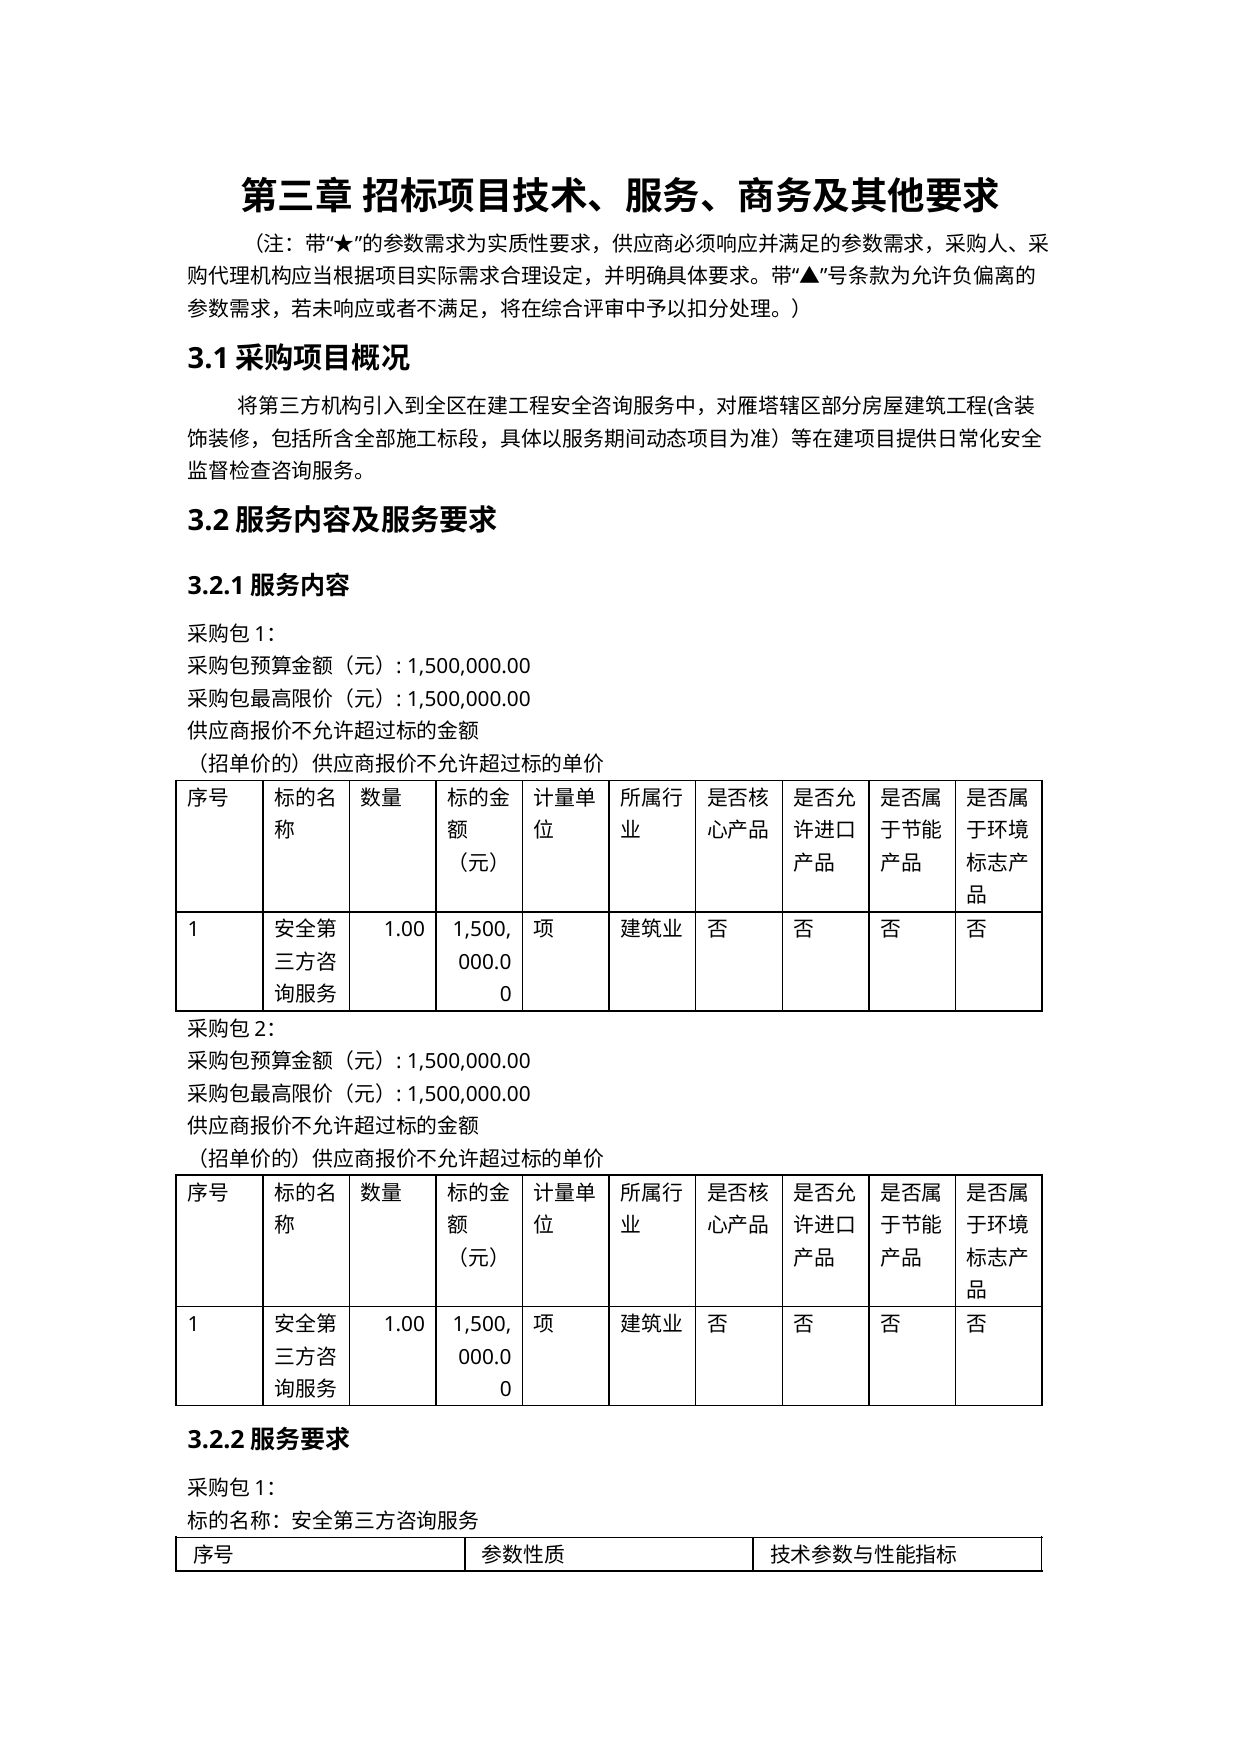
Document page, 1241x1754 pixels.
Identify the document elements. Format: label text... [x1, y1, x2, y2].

table_header 数量 [350, 781, 435, 911]
table_header 所属行业 [610, 781, 695, 911]
table_cell 建筑业 [610, 913, 695, 1010]
text 采购包1： [187, 617, 1053, 649]
table_header 是否允许进口产品 [783, 1176, 868, 1306]
table_header 是否属于环境标志产品 [956, 1176, 1041, 1306]
text 3.2服务内容及服务要求 [187, 487, 1053, 552]
table_cell 安全第三方咨询服务 [264, 913, 349, 1010]
table_header 数量 [350, 1176, 435, 1306]
table_header 是否属于节能产品 [870, 781, 955, 911]
table_header 序号 [177, 1538, 464, 1570]
table_cell 否 [870, 913, 955, 1010]
table_cell 建筑业 [610, 1307, 695, 1405]
text 采购包预算金额（元）: 1,500,000.00 [187, 649, 1053, 682]
table_cell 1.00 [350, 913, 435, 1010]
text 采购包2： [187, 1012, 1053, 1044]
table_header 标的名称 [264, 781, 349, 911]
table_cell 1 [177, 1307, 262, 1405]
table_header 参数性质 [466, 1538, 752, 1570]
text 采购包最高限价（元）: 1,500,000.00 [187, 1077, 1053, 1109]
text 采购包1： [187, 1471, 1053, 1504]
table_header 是否属于环境标志产品 [956, 781, 1041, 911]
table_cell 否 [956, 913, 1041, 1010]
text （招单价的）供应商报价不允许超过标的单价 [187, 747, 1053, 779]
table_header 序号 [177, 781, 262, 911]
table_header 是否允许进口产品 [783, 781, 868, 911]
table_header 技术参数与性能指标 [754, 1538, 1041, 1570]
table_header 标的名称 [264, 1176, 349, 1306]
text 标的名称：安全第三方咨询服务 [187, 1504, 1053, 1536]
text 将第三方机构引入到全区在建工程安全咨询服务中，对雁塔辖区部分房屋建筑工程(含装饰装修，包括所含全部施工标段，具体以服务期间动态项目为准）等在建项目提供日常化安全监督检查咨询服务。 [187, 389, 1053, 487]
table_cell 安全第三方咨询服务 [264, 1307, 349, 1405]
table_cell 否 [956, 1307, 1041, 1405]
table_cell 项 [523, 913, 608, 1010]
text 3.1采购项目概况 [187, 324, 1053, 389]
text 采购包预算金额（元）: 1,500,000.00 [187, 1044, 1053, 1077]
text 3.2.2服务要求 [187, 1406, 1053, 1471]
table_header 是否核心产品 [696, 781, 782, 911]
text 供应商报价不允许超过标的金额 [187, 714, 1053, 747]
text 供应商报价不允许超过标的金额 [187, 1109, 1053, 1142]
table_header 序号 [177, 1176, 262, 1306]
table_cell 否 [696, 913, 782, 1010]
text 第三章 招标项目技术、服务、商务及其他要求 [187, 162, 1053, 227]
table_header 是否核心产品 [696, 1176, 782, 1306]
table_header 所属行业 [610, 1176, 695, 1306]
table_header 是否属于节能产品 [870, 1176, 955, 1306]
table_header 计量单位 [523, 781, 608, 911]
text 采购包最高限价（元）: 1,500,000.00 [187, 682, 1053, 714]
table_cell 1,500,000.00 [437, 1307, 522, 1405]
table_cell 否 [696, 1307, 782, 1405]
table_cell 1 [177, 913, 262, 1010]
table_cell 1.00 [350, 1307, 435, 1405]
text （招单价的）供应商报价不允许超过标的单价 [187, 1142, 1053, 1174]
table_header 标的金额 （元） [437, 781, 522, 911]
table_header 标的金额 （元） [437, 1176, 522, 1306]
table_header 计量单位 [523, 1176, 608, 1306]
text （注：带“★”的参数需求为实质性要求，供应商必须响应并满足的参数需求，采购人、采购代理机构应当根据项目实际需求合理设定，并明确具体要求。带“▲”号条款为允许负偏离的参数需求，若未响应或者不满足，将在综合评审中予以扣分处理。） [187, 227, 1053, 324]
text 3.2.1服务内容 [187, 552, 1053, 617]
table_cell 1,500,000.00 [437, 913, 522, 1010]
table_cell 项 [523, 1307, 608, 1405]
table_cell 否 [783, 1307, 868, 1405]
table_cell 否 [783, 913, 868, 1010]
table_cell 否 [870, 1307, 955, 1405]
